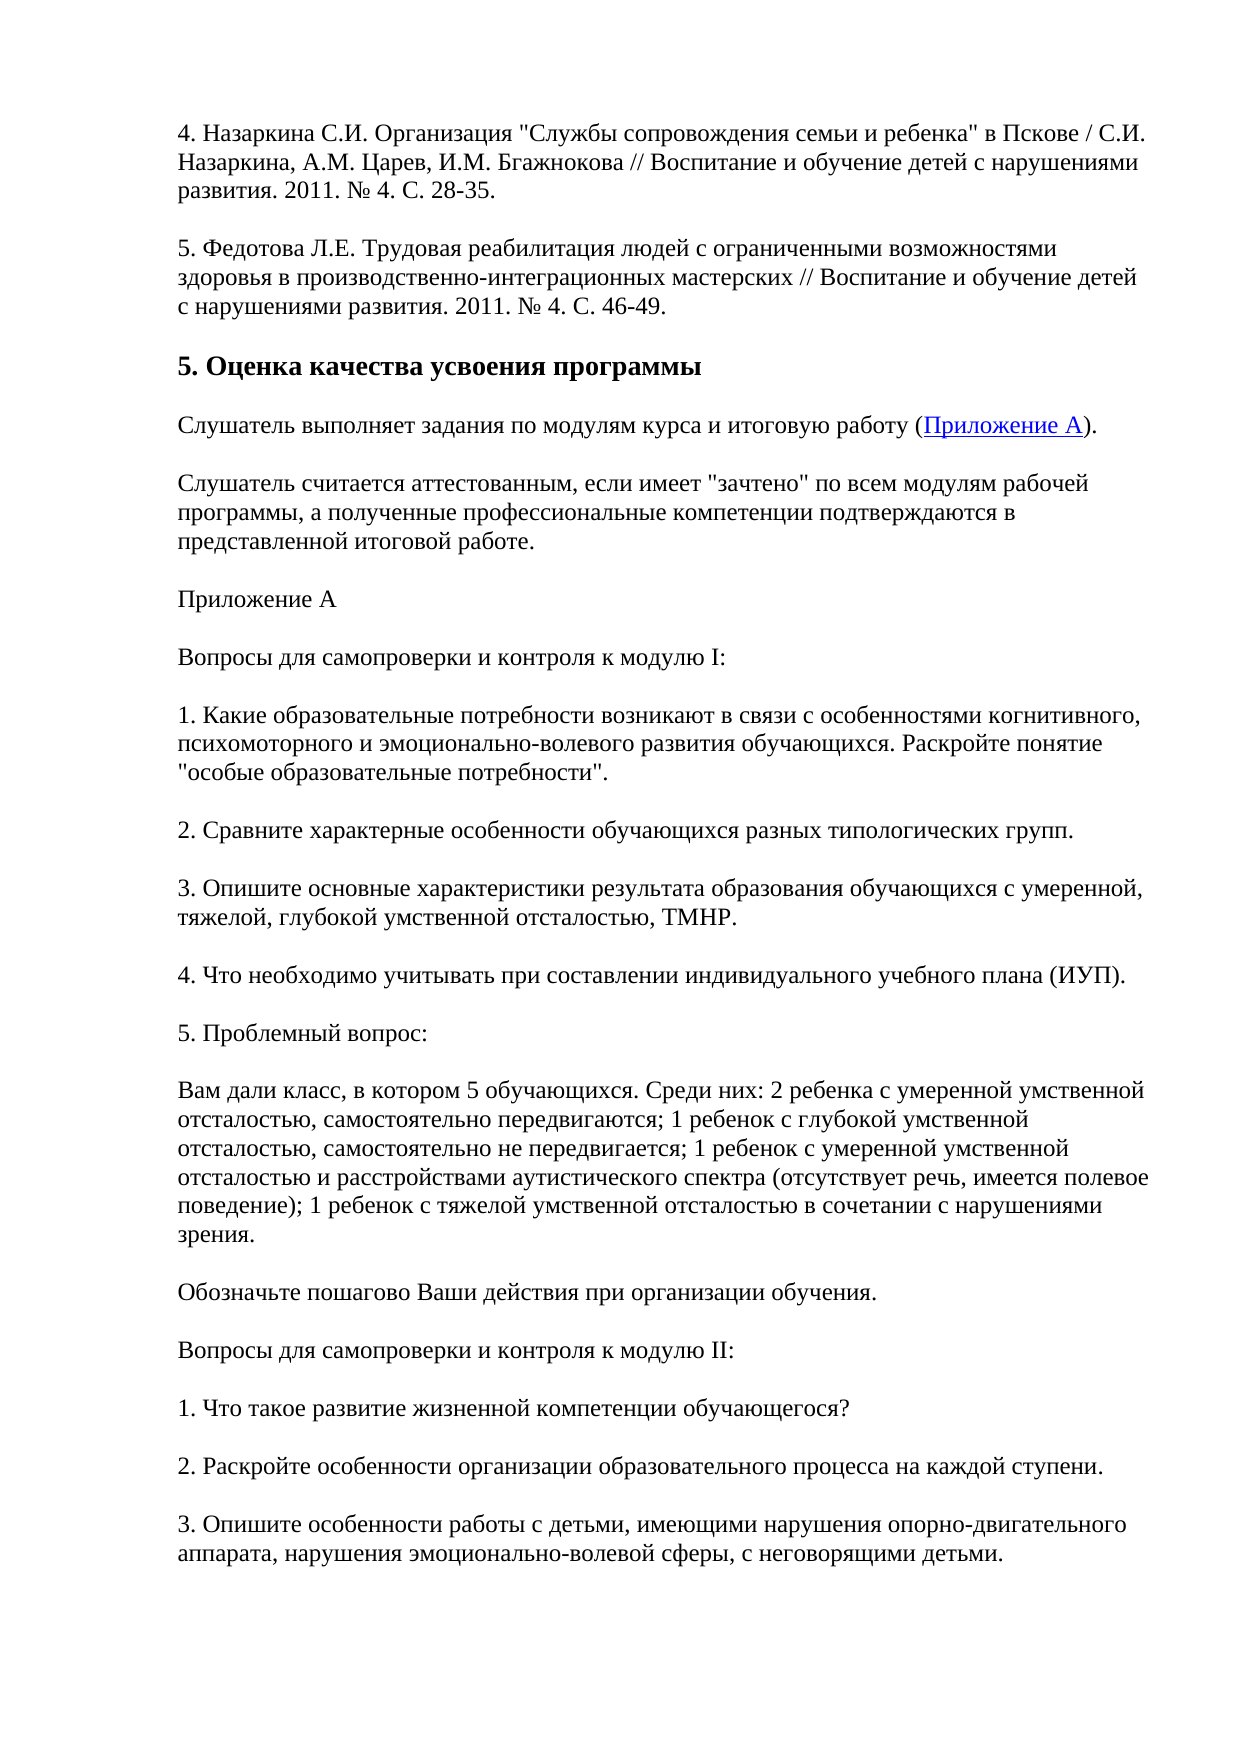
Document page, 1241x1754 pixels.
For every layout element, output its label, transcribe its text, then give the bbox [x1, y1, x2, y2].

text Вопросы для самопроверки и контроля к модулю II: [177, 1335, 1152, 1364]
text 5. Проблемный вопрос: [177, 1018, 1152, 1046]
text 4. Назаркина С.И. Организация "Службы сопровождения семьи и ребенка" в Пскове / С.И. Назаркина, A.M. Царев, И.М. Бгажнокова // Воспитание и обучение детей с нарушениями развития. 2011. № 4. С. 28-35. [177, 118, 1152, 204]
text 5. Оценка качества усвоения программы [177, 349, 1152, 381]
text 3. Опишите особенности работы с детьми, имеющими нарушения опорно-двигательного аппарата, нарушения эмоционально-волевой сферы, с неговорящими детьми. [177, 1509, 1152, 1566]
text Вам дали класс, в котором 5 обучающихся. Среди них: 2 ребенка с умеренной умственной отсталостью, самостоятельно передвигаются; 1 ребенок с глубокой умственной отсталостью, самостоятельно не передвигается; 1 ребенок с умеренной умственной отсталостью и расстройствами аутистического спектра (отсутствует речь, имеется полевое поведение); 1 ребенок с тяжелой умственной отсталостью в сочетании с нарушениями зрения. [177, 1076, 1152, 1248]
text Приложение А [177, 584, 1152, 613]
text 5. Федотова Л.Е. Трудовая реабилитация людей с ограниченными возможностями здоровья в производственно-интеграционных мастерских // Воспитание и обучение детей с нарушениями развития. 2011. № 4. С. 46-49. [177, 233, 1152, 320]
text Вопросы для самопроверки и контроля к модулю I: [177, 642, 1152, 671]
text Слушатель выполняет задания по модулям курса и итоговую работу (Приложение А). [177, 411, 1152, 439]
text Обозначьте пошагово Ваши действия при организации обучения. [177, 1277, 1152, 1306]
text 2. Сравните характерные особенности обучающихся разных типологических групп. [177, 815, 1152, 844]
text 1. Какие образовательные потребности возникают в связи с особенностями когнитивного, психомоторного и эмоционально-волевого развития обучающихся. Раскройте понятие "особые образовательные потребности". [177, 700, 1152, 786]
text Слушатель считается аттестованным, если имеет "зачтено" по всем модулям рабочей программы, а полученные профессиональные компетенции подтверждаются в представленной итоговой работе. [177, 468, 1152, 555]
text 2. Раскройте особенности организации образовательного процесса на каждой ступени. [177, 1451, 1152, 1480]
text 4. Что необходимо учитывать при составлении индивидуального учебного плана (ИУП). [177, 960, 1152, 988]
text 1. Что такое развитие жизненной компетенции обучающегося? [177, 1393, 1152, 1422]
text 3. Опишите основные характеристики результата образования обучающихся с умеренной, тяжелой, глубокой умственной отсталостью, ТМНР. [177, 873, 1152, 931]
